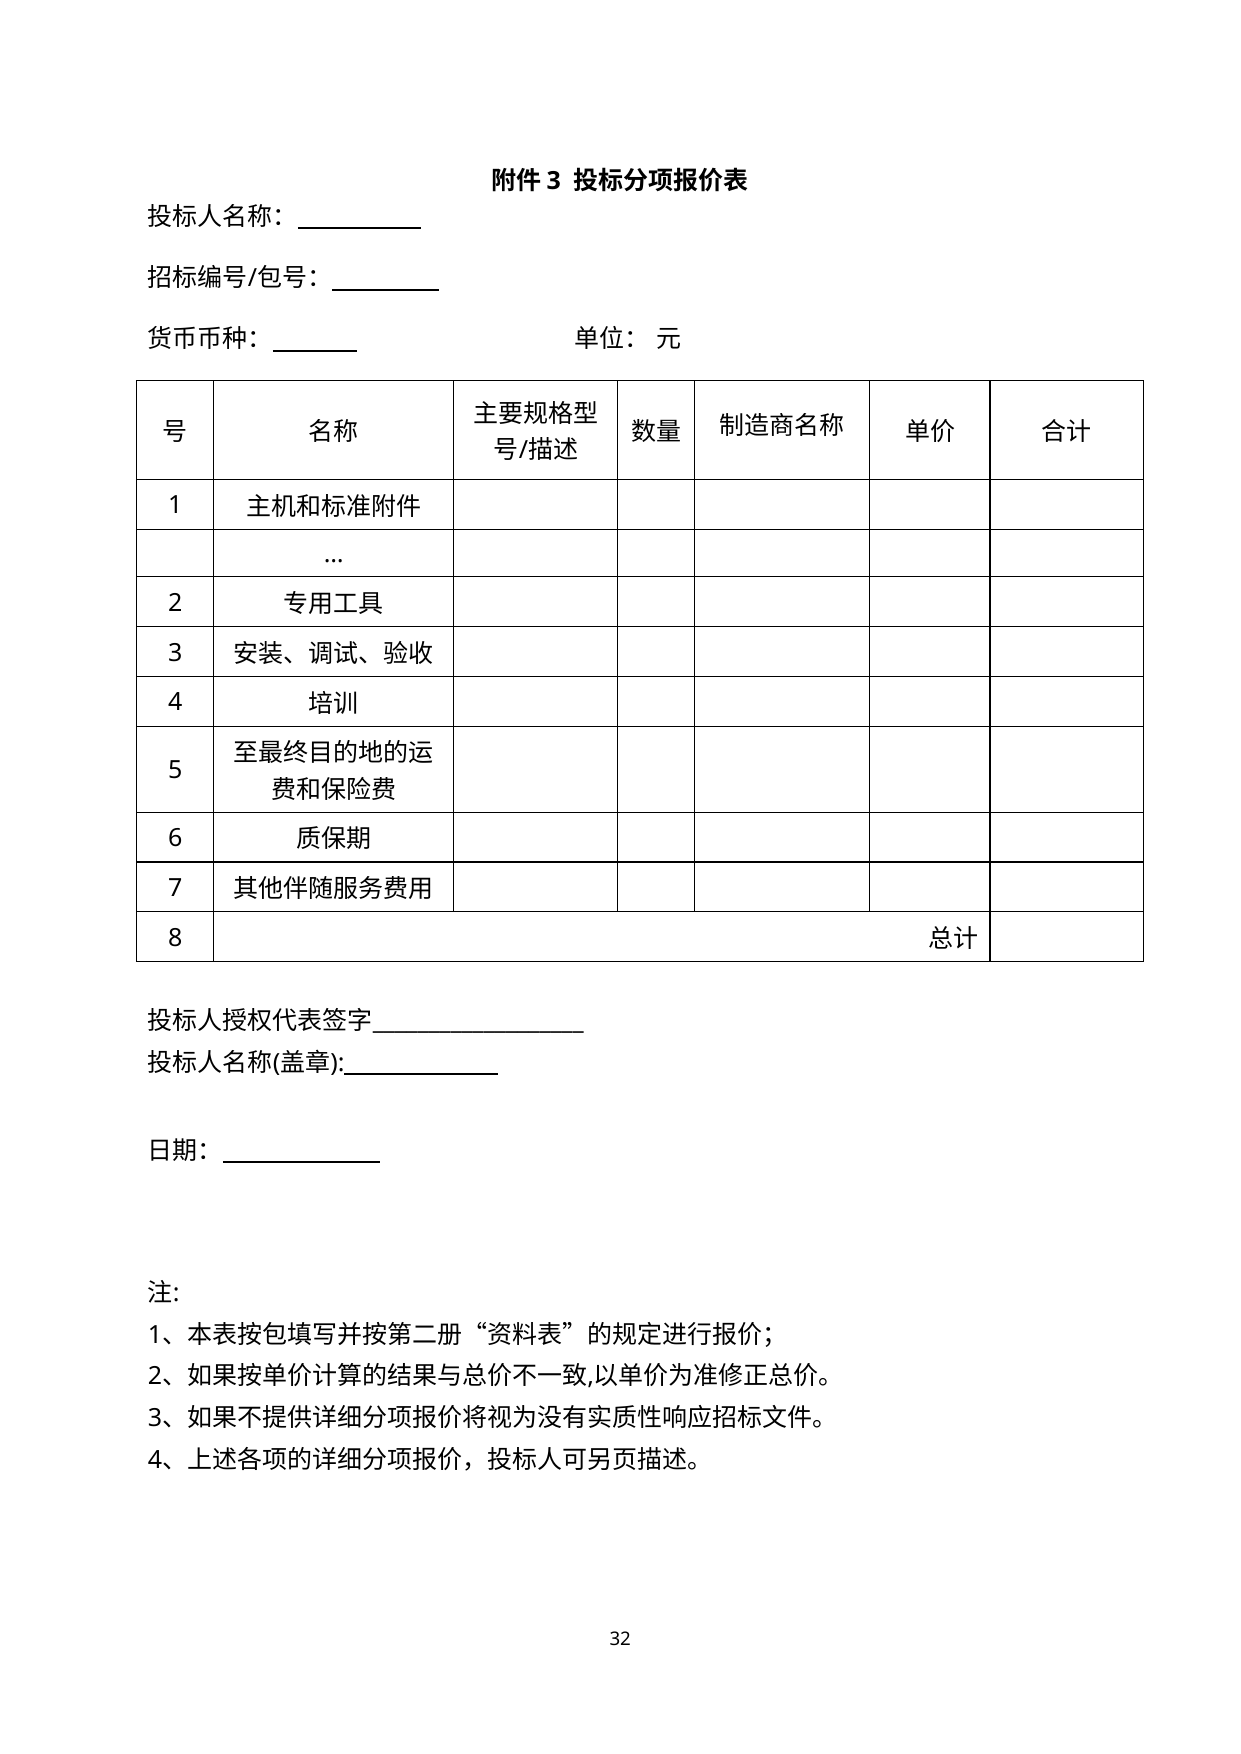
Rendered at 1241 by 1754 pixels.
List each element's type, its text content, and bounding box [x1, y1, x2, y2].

table_cell [618, 813, 694, 861]
table_header 数量 [618, 381, 694, 479]
table_cell 其他伴随服务费用 [214, 863, 453, 911]
table_cell [618, 480, 694, 528]
table_cell [618, 677, 694, 726]
text 注: [148, 1268, 1092, 1310]
table_cell 6 [137, 813, 213, 861]
table_cell [454, 677, 617, 726]
table_cell 8 [137, 912, 213, 961]
table_cell [695, 577, 869, 626]
table_cell 5 [137, 727, 213, 812]
table_cell [991, 480, 1143, 528]
table_cell [618, 577, 694, 626]
table_cell 3 [137, 627, 213, 676]
table_cell [618, 863, 694, 911]
table_cell [454, 813, 617, 861]
table_cell [695, 727, 869, 812]
table_cell [991, 577, 1143, 626]
table_cell [695, 627, 869, 676]
table_cell 2 [137, 577, 213, 626]
table_cell 1 [137, 480, 213, 528]
table_cell [137, 530, 213, 576]
table_cell [870, 530, 989, 576]
table_cell [454, 530, 617, 576]
table_cell [618, 627, 694, 676]
table_cell [991, 863, 1143, 911]
subtitle 附件3 投标分项报价表 [148, 160, 1092, 196]
table_header 单价 [870, 381, 989, 479]
text 4、上述各项的详细分项报价，投标人可另页描述。 [148, 1435, 1092, 1476]
table_cell [454, 577, 617, 626]
table_cell [618, 727, 694, 812]
table_cell [870, 577, 989, 626]
table_cell [695, 480, 869, 528]
table_cell 总计 [214, 912, 989, 961]
table_cell [870, 480, 989, 528]
table_cell [991, 813, 1143, 861]
table_cell [870, 863, 989, 911]
text 3、如果不提供详细分项报价将视为没有实质性响应招标文件。 [148, 1393, 1092, 1435]
table_cell 安装、调试、验收 [214, 627, 453, 676]
table_header 制造商名称 [695, 381, 869, 479]
table_cell 专用工具 [214, 577, 453, 626]
table_cell 质保期 [214, 813, 453, 861]
table_cell [454, 863, 617, 911]
table_cell [870, 727, 989, 812]
table_header 合计 [991, 381, 1143, 479]
text 投标人授权代表签字___________________ [148, 996, 1092, 1038]
table_cell [991, 677, 1143, 726]
table_cell … [214, 530, 453, 576]
table_cell [870, 677, 989, 726]
table_cell [695, 530, 869, 576]
table_cell 主机和标准附件 [214, 480, 453, 528]
table_cell [454, 627, 617, 676]
table_cell 至最终目的地的运费和保险费 [214, 727, 453, 812]
table_cell [991, 627, 1143, 676]
table_cell [870, 813, 989, 861]
text 1、本表按包填写并按第二册“资料表”的规定进行报价； [148, 1310, 1092, 1351]
text 日期： [148, 1130, 1092, 1167]
table_cell 7 [137, 863, 213, 911]
text 货币币种： 单位： 元 [148, 319, 1092, 355]
table_cell [695, 813, 869, 861]
table_header 名称 [214, 381, 453, 479]
text 投标人名称(盖章): [148, 1038, 1092, 1079]
table_cell [991, 727, 1143, 812]
table_cell [695, 677, 869, 726]
table_cell [870, 627, 989, 676]
text 招标编号/包号： [148, 258, 1092, 294]
table_header 号 [137, 381, 213, 479]
table_cell [695, 863, 869, 911]
table_cell 4 [137, 677, 213, 726]
table_cell [454, 480, 617, 528]
table_cell 培训 [214, 677, 453, 726]
table_cell [991, 530, 1143, 576]
table_cell [618, 530, 694, 576]
text 2、如果按单价计算的结果与总价不一致,以单价为准修正总价。 [148, 1351, 1092, 1393]
table_header 主要规格型号/描述 [454, 381, 617, 479]
table_cell [991, 912, 1143, 961]
text 投标人名称： [148, 196, 1092, 233]
table_cell [454, 727, 617, 812]
